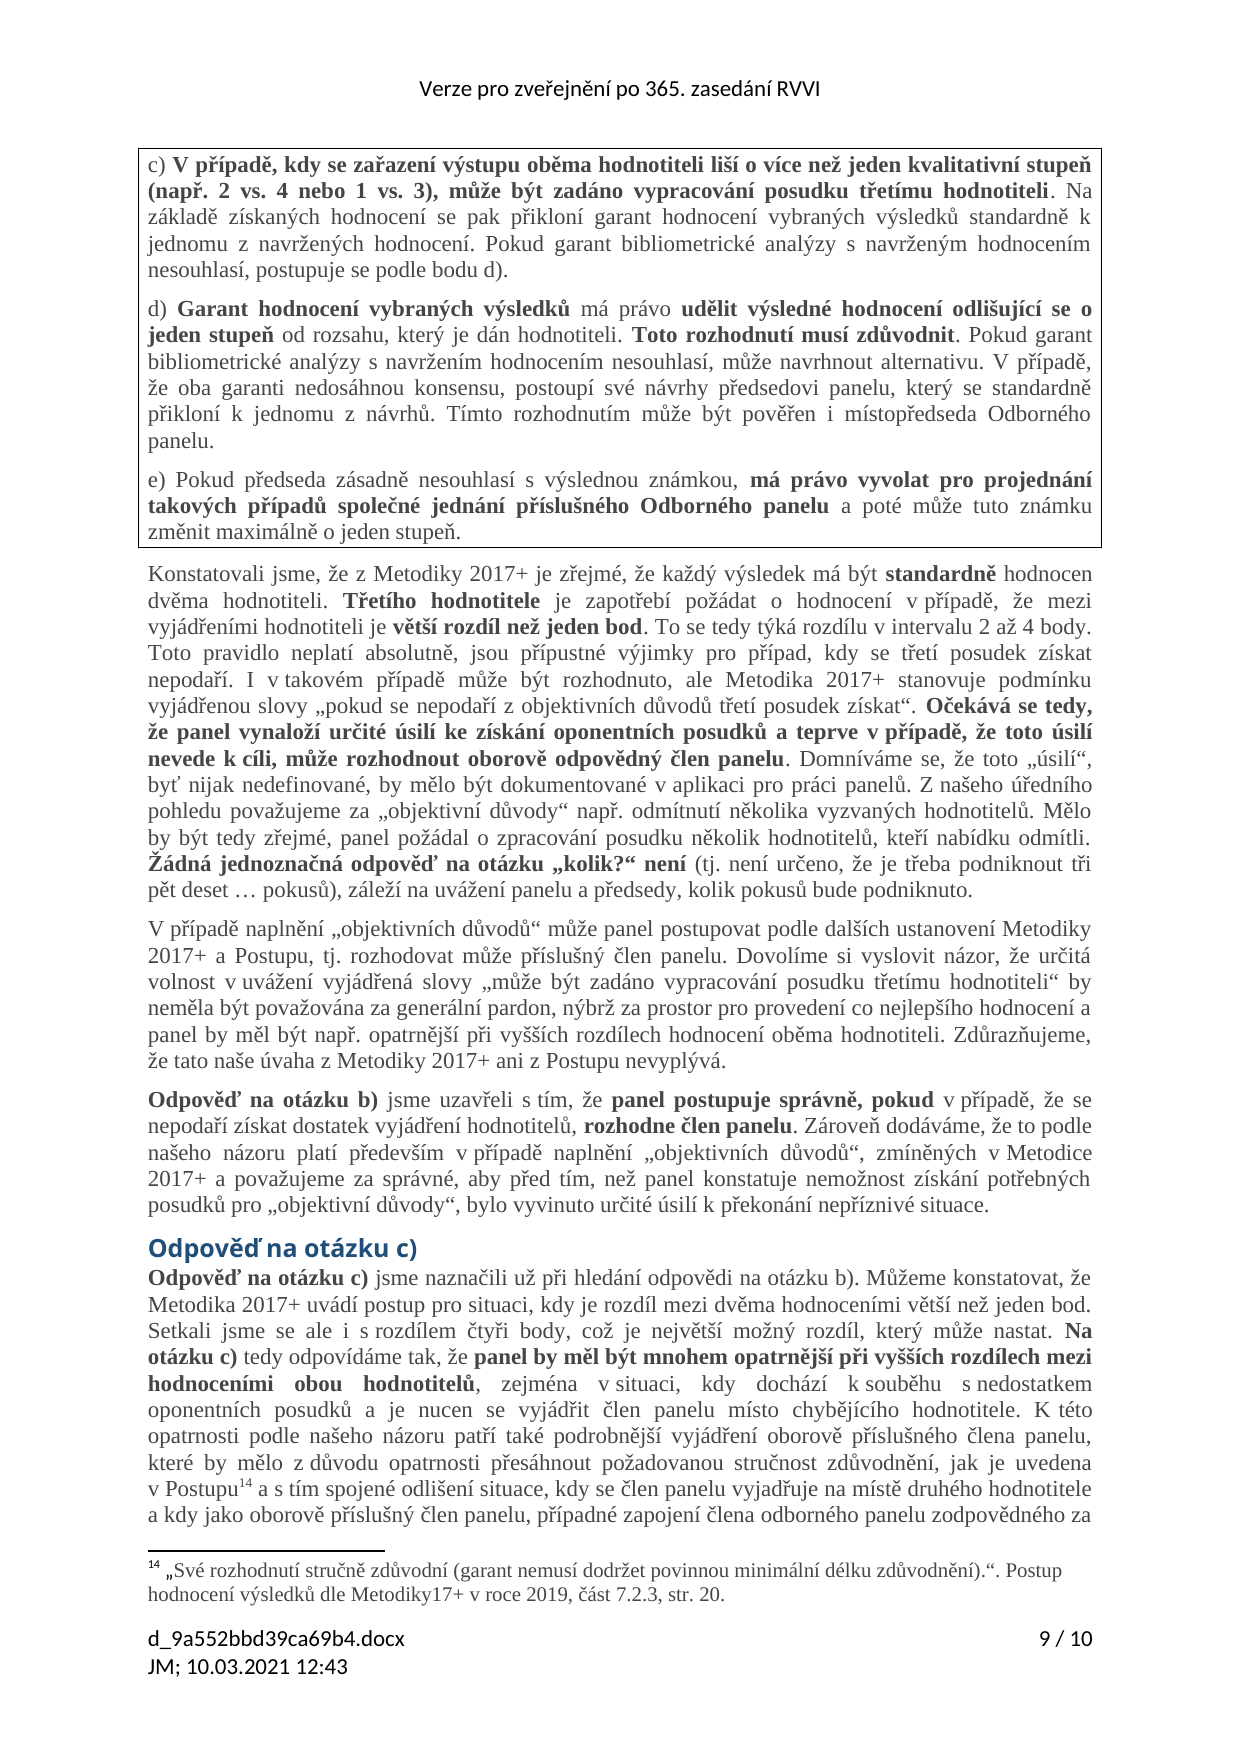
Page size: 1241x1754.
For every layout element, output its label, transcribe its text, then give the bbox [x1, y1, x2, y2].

text V případě naplnění „objektivních důvodů“ může panel postupovat podle dalších ustanovení Metodiky 2017+ a Postupu, tj. rozhodovat může příslušný člen panelu. Dovolíme si vyslovit názor, že určitá volnost v uvážení vyjádřená slovy „může být zadáno vypracování posudku třetímu hodnotiteli“ by neměla být považována za generální pardon, nýbrž za prostor pro provedení co nejlepšího hodnocení a panel by měl být např. opatrnější při vyšších rozdílech hodnocení oběma hodnotiteli. Zdůrazňujeme, že tato naše úvaha z Metodiky 2017+ ani z Postupu nevyplývá. [148, 915, 1093, 1073]
text e) Pokud předseda zásadně nesouhlasí s výslednou známkou, má právo vyvolat pro projednání takových případů společné jednání příslušného Odborného panelu a poté může tuto známku změnit maximálně o jeden stupeň. [139, 462, 1101, 547]
subtitle Odpověď na otázku c) [148, 1230, 1093, 1264]
text Odpověď na otázku b) jsme uzavřeli s tím, že panel postupuje správně, pokud v případě, že se nepodaří získat dostatek vyjádření hodnotitelů, rozhodne člen panelu. Zároveň dodáváme, že to podle našeho názoru platí především v případě naplnění „objektivních důvodů“, zmíněných v Metodice 2017+ a považujeme za správné, aby před tím, než panel konstatuje nemožnost získání potřebných posudků pro „objektivní důvody“, bylo vyvinuto určité úsilí k překonání nepříznivé situace. [148, 1086, 1093, 1218]
text Konstatovali jsme, že z Metodiky 2017+ je zřejmé, že každý výsledek má být standardně hodnocen dvěma hodnotiteli. Třetího hodnotitele je zapotřebí požádat o hodnocení v případě, že mezi vyjádřeními hodnotiteli je větší rozdíl než jeden bod. To se tedy týká rozdílu v intervalu 2 až 4 body. Toto pravidlo neplatí absolutně, jsou přípustné výjimky pro případ, kdy se třetí posudek získat nepodaří. I v takovém případě může být rozhodnuto, ale Metodika 2017+ stanovuje podmínku vyjádřenou slovy „pokud se nepodaří z objektivních důvodů třetí posudek získat“. Očekává se tedy, že panel vynaloží určité úsilí ke získání oponentních posudků a teprve v případě, že toto úsilí nevede k cíli, může rozhodnout oborově odpovědný člen panelu. Domníváme se, že toto „úsilí“, byť nijak nedefinované, by mělo být dokumentované v aplikaci pro práci panelů. Z našeho úředního pohledu považujeme za „objektivní důvody“ např. odmítnutí několika vyzvaných hodnotitelů. Mělo by být tedy zřejmé, panel požádal o zpracování posudku několik hodnotitelů, kteří nabídku odmítli. Žádná jednoznačná odpověď na otázku „kolik?“ není (tj. není určeno, že je třeba podniknout tři pět deset … pokusů), záleží na uvážení panelu a předsedy, kolik pokusů bude podniknuto. [148, 560, 1093, 903]
text d) Garant hodnocení vybraných výsledků má právo udělit výsledné hodnocení odlišující se o jeden stupeň od rozsahu, který je dán hodnotiteli. Toto rozhodnutí musí zdůvodnit. Pokud garant bibliometrické analýzy s navržením hodnocením nesouhlasí, může navrhnout alternativu. V případě, že oba garanti nedosáhnou konsensu, postoupí své návrhy předsedovi panelu, který se standardně přikloní k jednomu z návrhů. Tímto rozhodnutím může být pověřen i místopředseda Odborného panelu. [139, 292, 1101, 453]
text c) V případě, kdy se zařazení výstupu oběma hodnotiteli liší o více než jeden kvalitativní stupeň (např. 2 vs. 4 nebo 1 vs. 3), může být zadáno vypracování posudku třetímu hodnotiteli. Na základě získaných hodnocení se pak přikloní garant hodnocení vybraných výsledků standardně k jednomu z navržených hodnocení. Pokud garant bibliometrické analýzy s navrženým hodnocením nesouhlasí, postupuje se podle bodu d). [139, 149, 1101, 282]
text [148, 1264, 1093, 1528]
